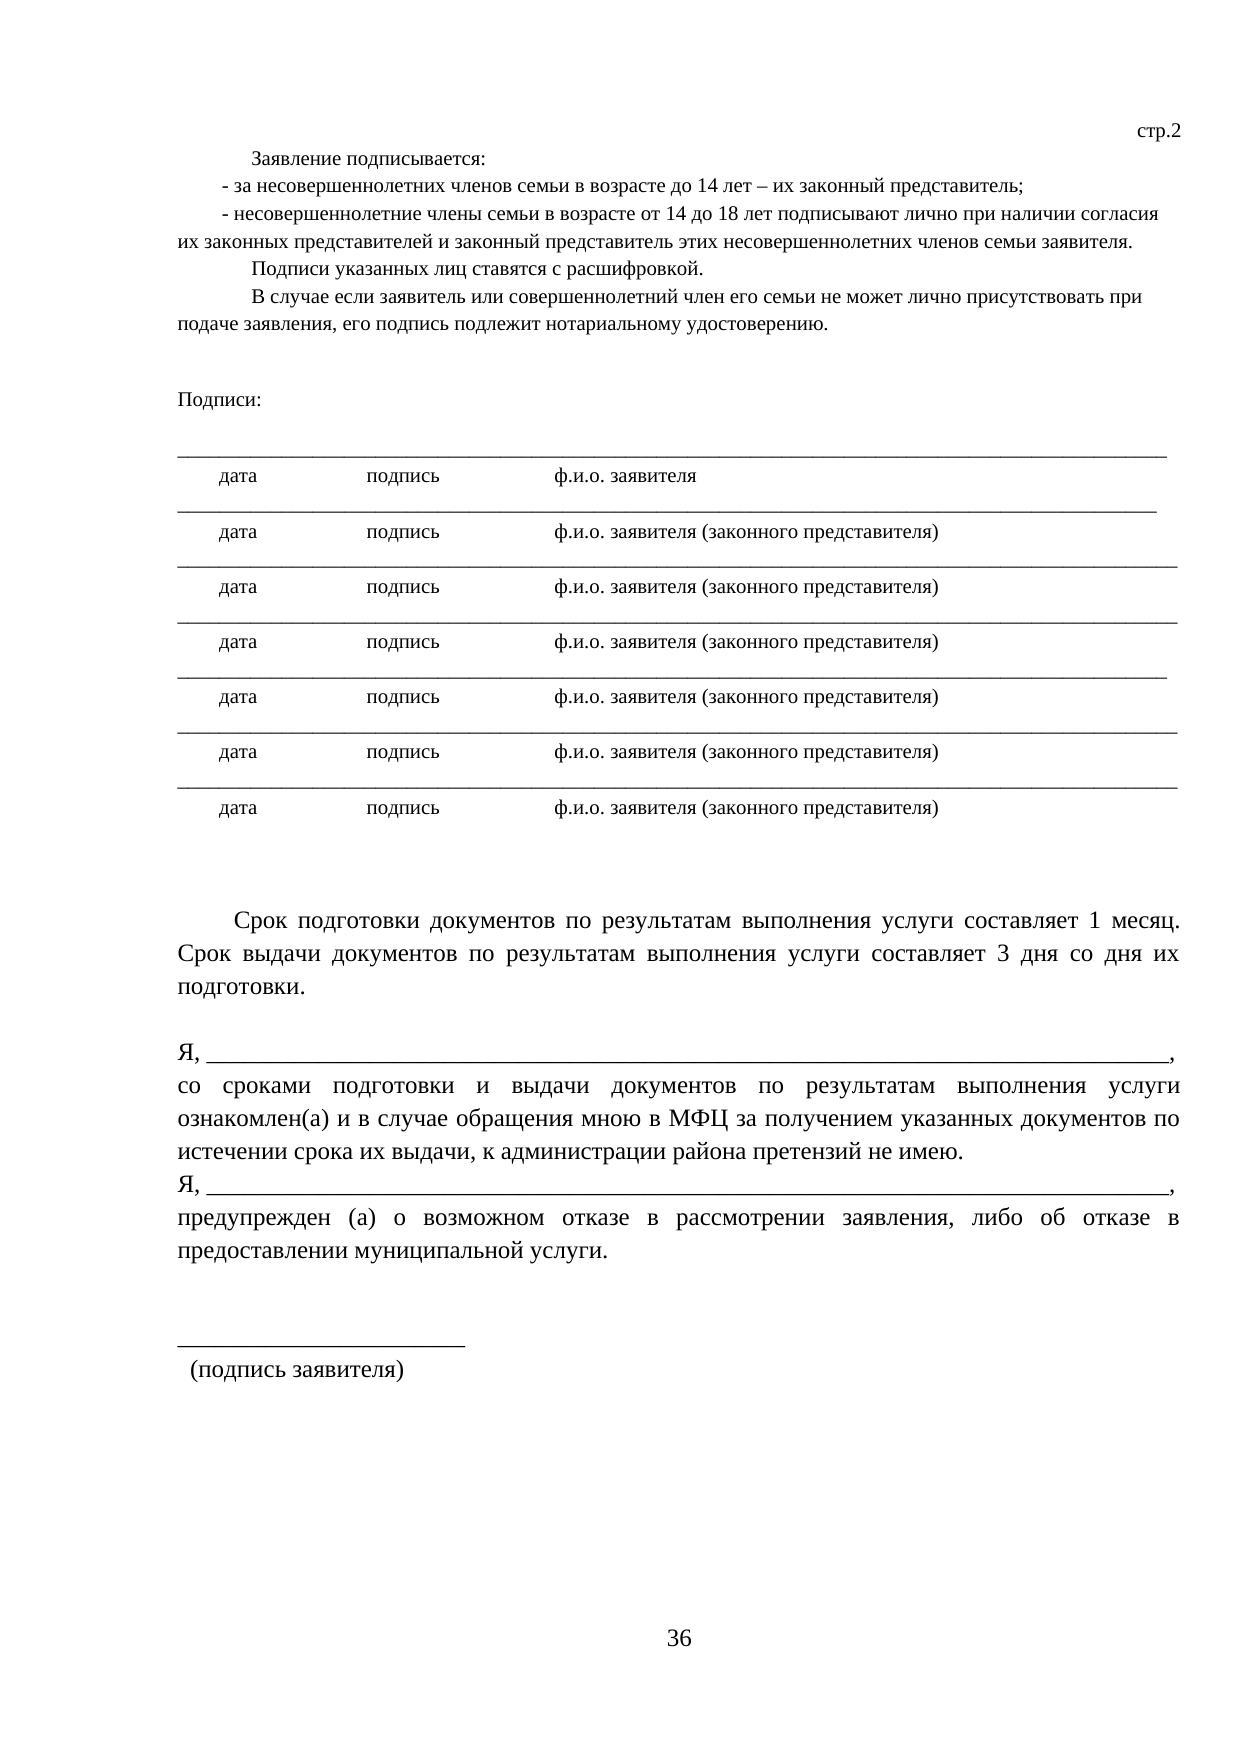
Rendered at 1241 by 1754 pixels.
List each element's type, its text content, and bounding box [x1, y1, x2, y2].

text ________________________________________________________________________________________________ [177, 712, 1181, 736]
text дата подпись ф.и.о. заявителя (законного представителя) [177, 795, 1181, 819]
text _______________________________________________________________________________________________ [177, 657, 1181, 681]
text (подпись заявителя) [177, 1354, 1181, 1383]
text - несовершеннолетние члены семьи в возрасте от 14 до 18 лет подписывают лично при наличии согласия их законных представителей и законный представитель этих несовершеннолетних членов семьи заявителя. [177, 201, 1181, 253]
text стр.2 [177, 118, 1181, 142]
text ________________________________________________________________________________________________ [177, 546, 1181, 570]
text Срок подготовки документов по результатам выполнения услуги составляет 1 месяц. Срок выдачи документов по результатам выполнения услуги составляет 3 дня со дня их подготовки. [177, 905, 1181, 1000]
text дата подпись ф.и.о. заявителя [177, 463, 1181, 487]
text ________________________________________________________________________________________________ [177, 601, 1181, 626]
text Я, _____________________________________________________________________________, [177, 1037, 1181, 1066]
text Подписи указанных лиц ставятся с расшифровкой. [177, 256, 1181, 280]
text дата подпись ф.и.о. заявителя (законного представителя) [177, 684, 1181, 708]
text ________________________________________________________________________________________________ [177, 767, 1181, 791]
text со сроками подготовки и выдачи документов по результатам выполнения услуги ознакомлен(а) и в случае обращения мною в МФЦ за получением указанных документов по истечении срока их выдачи, к администрации района претензий не имею. [177, 1070, 1181, 1165]
text дата подпись ф.и.о. заявителя (законного представителя) [177, 574, 1181, 598]
text Подписи: [177, 387, 1181, 411]
text - за несовершеннолетних членов семьи в возрасте до 14 лет – их законный представитель; [177, 173, 1181, 197]
text Заявление подписывается: [177, 146, 1181, 170]
text В случае если заявитель или совершеннолетний член его семьи не может лично присутствовать при подаче заявления, его подпись подлежит нотариальному удостоверению. [177, 284, 1181, 335]
text предупрежден (а) о возможном отказе в рассмотрении заявления, либо об отказе в предоставлении муниципальной услуги. [177, 1202, 1181, 1264]
text дата подпись ф.и.о. заявителя (законного представителя) [177, 739, 1181, 763]
text ______________________________________________________________________________________________ [177, 491, 1181, 515]
text _______________________________________________________________________________________________ [177, 436, 1181, 460]
text дата подпись ф.и.о. заявителя (законного представителя) [177, 629, 1181, 653]
text _______________________ [177, 1321, 1181, 1350]
text дата подпись ф.и.о. заявителя (законного представителя) [177, 519, 1181, 543]
text Я, _____________________________________________________________________________, [177, 1169, 1181, 1198]
